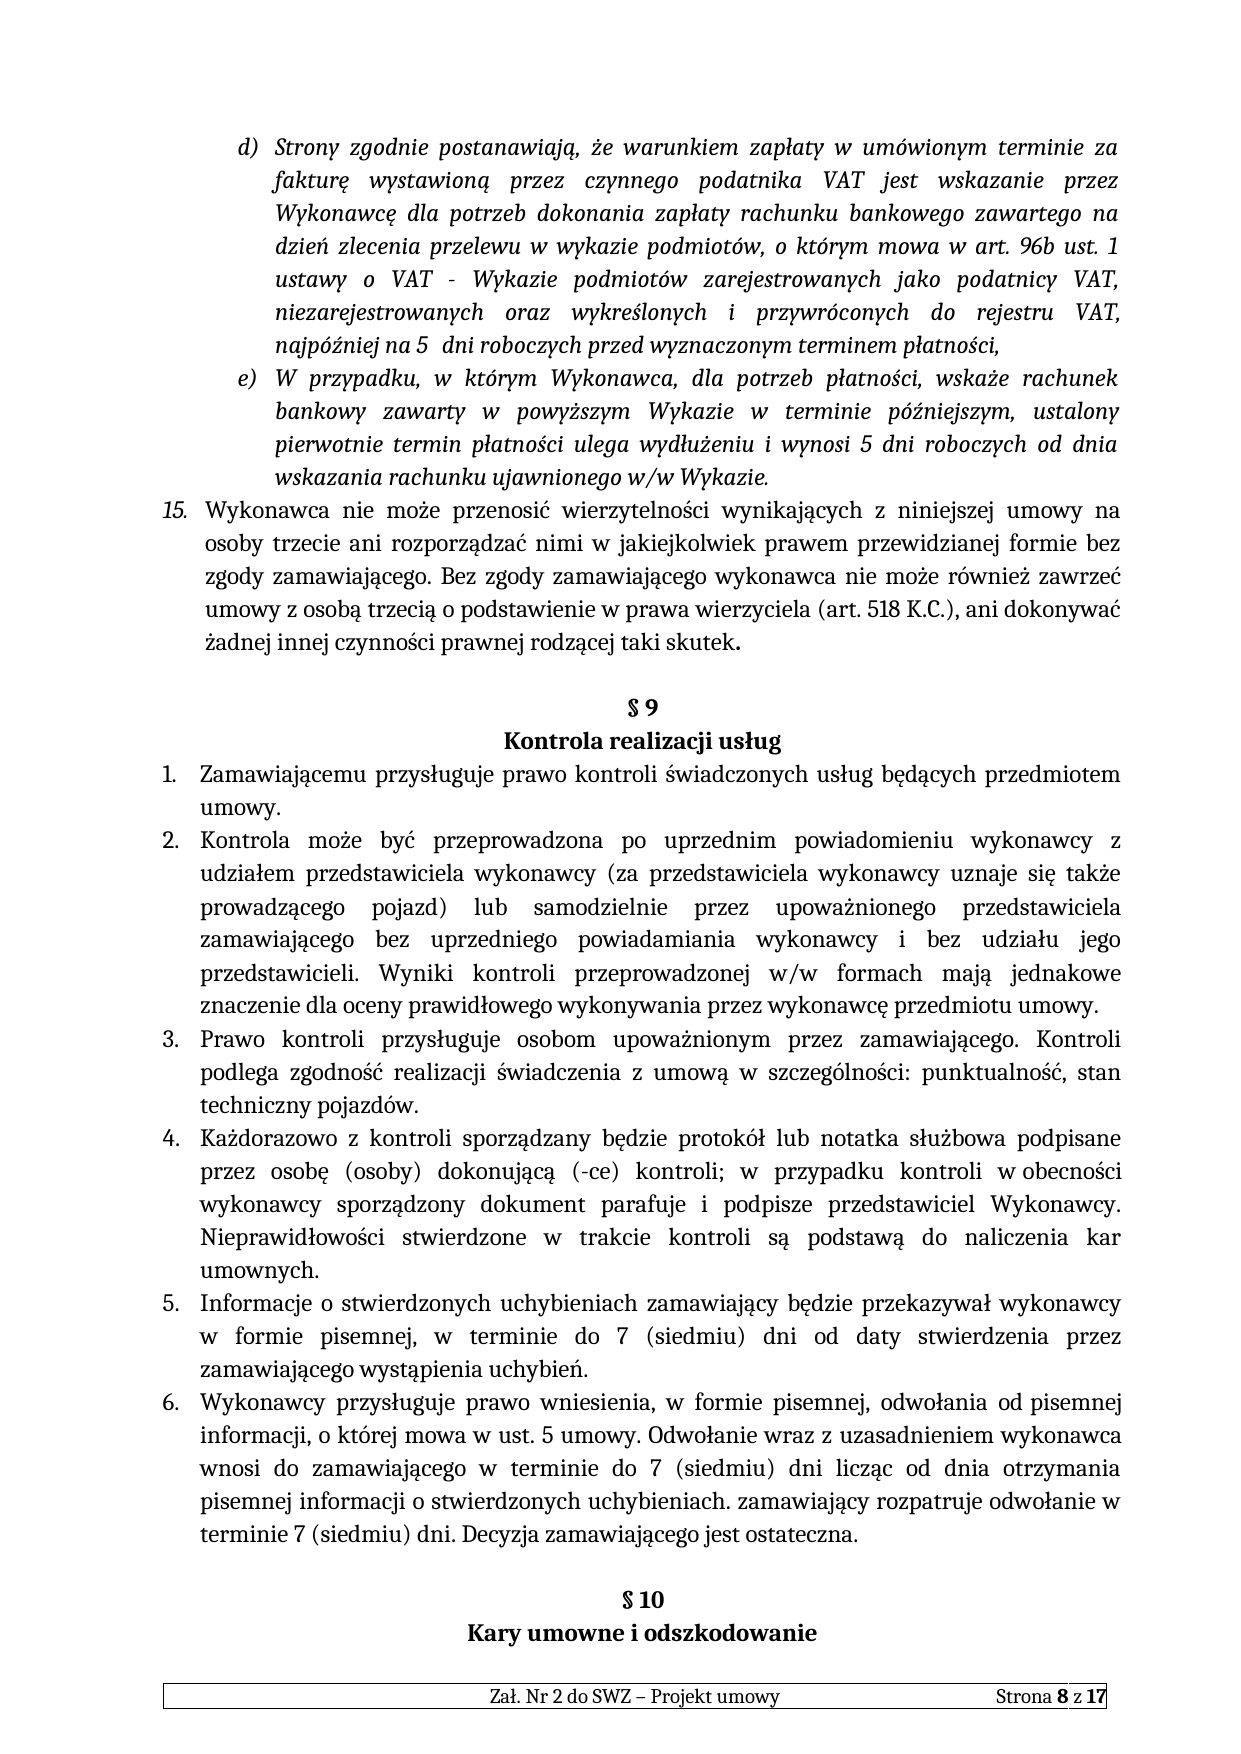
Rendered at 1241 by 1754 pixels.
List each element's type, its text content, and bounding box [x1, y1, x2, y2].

list Prawo kontroli przysługuje osobom upoważnionym przez zamawiającego. Kontroli podlega zgodność realizacji świadczenia z umową w szczególności: punktualność, stan techniczny pojazdów. [162, 1024, 1122, 1119]
list Zamawiającemu przysługuje prawo kontroli świadczonych usług będących przedmiotem umowy. [162, 760, 1122, 822]
list Każdorazowo z kontroli sporządzany będzie protokół lub notatka służbowa podpisane przez osobę (osoby) dokonującą (-ce) kontroli; w przypadku kontroli w obecności wykonawcy sporządzony dokument parafuje i podpisze przedstawiciel Wykonawcy. Nieprawidłowości stwierdzone w trakcie kontroli są podstawą do naliczenia kar umownych. [162, 1123, 1122, 1284]
list Wykonawca nie może przenosić wierzytelności wynikających z niniejszej umowy na osoby trzecie ani rozporządzać nimi w jakiejkolwiek prawem przewidzianej formie bez zgody zamawiającego. Bez zgody zamawiającego wykonawca nie może również zawrzeć umowy z osobą trzecią o podstawienie w prawa wierzyciela (art. 518 K.C.), ani dokonywać żadnej innej czynności prawnej rodzącej taki skutek. [162, 496, 1122, 657]
list § 9 [162, 694, 1122, 723]
list Strony zgodnie postanawiają, że warunkiem zapłaty w umówionym terminie za fakturę wystawioną przez czynnego podatnika VAT jest wskazanie przez Wykonawcę dla potrzeb dokonania zapłaty rachunku bankowego zawartego na dzień zlecenia przelewu w wykazie podmiotów, o którym mowa w art. 96b ust. 1 ustawy o VAT - Wykazie podmiotów zarejestrowanych jako podatnicy VAT, niezarejestrowanych oraz wykreślonych i przywróconych do rejestru VAT, najpóźniej na 5 dni roboczych przed wyznaczonym terminem płatności, [237, 133, 1122, 360]
list § 10 [162, 1586, 1122, 1614]
list Kontrola realizacji usług [162, 727, 1122, 756]
list Kontrola może być przeprowadzona po uprzednim powiadomieniu wykonawcy z udziałem przedstawiciela wykonawcy (za przedstawiciela wykonawcy uznaje się także prowadzącego pojazd) lub samodzielnie przez upoważnionego przedstawiciela zamawiającego bez uprzedniego powiadamiania wykonawcy i bez udziału jego przedstawicieli. Wyniki kontroli przeprowadzonej w/w formach mają jednakowe znaczenie dla oceny prawidłowego wykonywania przez wykonawcę przedmiotu umowy. [162, 826, 1122, 1020]
list W przypadku, w którym Wykonawca, dla potrzeb płatności, wskaże rachunek bankowy zawarty w powyższym Wykazie w terminie późniejszym, ustalony pierwotnie termin płatności ulega wydłużeniu i wynosi 5 dni roboczych od dnia wskazania rachunku ujawnionego w/w Wykazie. [237, 364, 1122, 492]
list Informacje o stwierdzonych uchybieniach zamawiający będzie przekazywał wykonawcy w formie pisemnej, w terminie do 7 (siedmiu) dni od daty stwierdzenia przez zamawiającego wystąpienia uchybień. [162, 1289, 1122, 1383]
list Wykonawcy przysługuje prawo wniesienia, w formie pisemnej, odwołania od pisemnej informacji, o której mowa w ust. 5 umowy. Odwołanie wraz z uzasadnieniem wykonawca wnosi do zamawiającego w terminie do 7 (siedmiu) dni licząc od dnia otrzymania pisemnej informacji o stwierdzonych uchybieniach. zamawiający rozpatruje odwołanie w terminie 7 (siedmiu) dni. Decyzja zamawiającego jest ostateczna. [162, 1388, 1122, 1548]
list Kary umowne i odszkodowanie [162, 1619, 1122, 1648]
